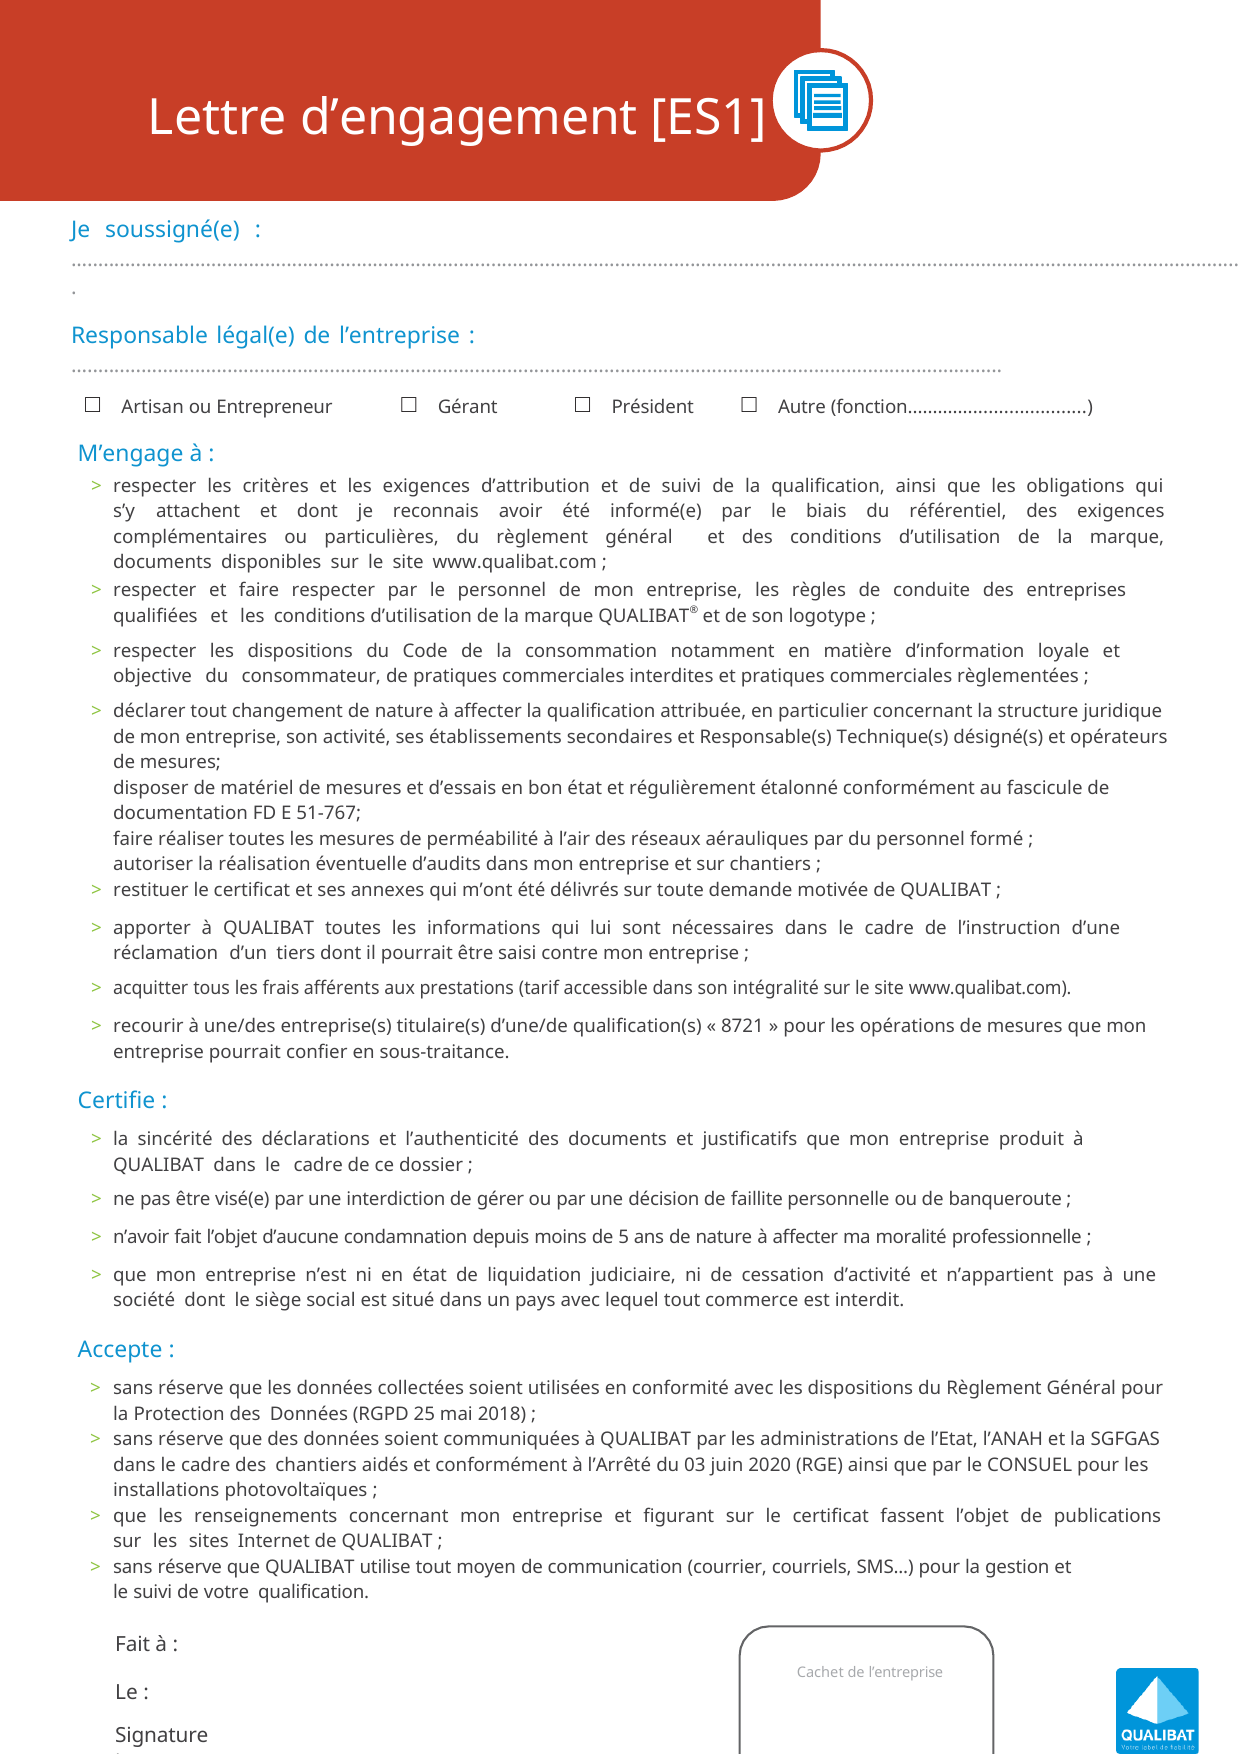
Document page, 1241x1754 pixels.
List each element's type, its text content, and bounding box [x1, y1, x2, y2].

table_header Autre (fonction ) [767, 392, 1098, 420]
table_cell restituer le certificat et ses annexes qui m’ont été délivrés sur toute demande motivée de QUALIBAT ; [107, 876, 1170, 914]
table_cell déclarer tout changement de nature à affecter la qualification attribuée, en particulier concernant la structure juridique de mon entreprise, son activité, ses établissements secondaires et Responsable(s) Technique(s) désigné(s) et opérateurs de mesures; disposer de matériel de mesures et d’essais en bon état et régulièrement étalonné conformément au fascicule de documentation FD E 51-767; faire réaliser toutes les mesures de perméabilité à l’air des réseaux aérauliques par du personnel formé ; autoriser la réalisation éventuelle d’audits dans mon entreprise et sur chantiers ; [107, 698, 1170, 876]
table_cell > [72, 472, 107, 577]
table_cell sans réserve que les données collectées soient utilisées en conformité avec les dispositions du Règlement Général pour la Protection des Données (RGPD 25 mai 2018) ; sans réserve que des données soient communiquées à QUALIBAT par les administrations de l’Etat, l’ANAH et la SGFGAS dans le cadre des chantiers aidés et conformément à l’Arrêté du 03 juin 2020 (RGE) ainsi que par le CONSUEL pour les installations photovoltaïques ; que les renseignements concernant mon entreprise et figurant sur le certificat fassent l’objet de publications sur les sites Internet de QUALIBAT ; sans réserve que QUALIBAT utilise tout moyen de communication (courrier, courriels, SMS...) pour la gestion et le suivi de votre qualification. [72, 1374, 1170, 1604]
table_cell > [72, 876, 107, 914]
table_header Gérant [427, 392, 532, 420]
table_header □ [713, 392, 767, 420]
picture [1129, 1679, 1187, 1723]
table_cell > [72, 1013, 107, 1084]
picture [1155, 1730, 1161, 1740]
table_cell respecter et faire respecter par le personnel de mon entreprise, les règles de conduite des entreprises qualifiées et les conditions d’utilisation de la marque QUALIBAT® et de son logotype ; [107, 577, 1170, 637]
table_cell > [72, 914, 107, 974]
table_cell > [72, 698, 107, 876]
table_cell > [72, 1185, 107, 1223]
table_cell > [72, 1223, 107, 1261]
table_cell Certifie : [72, 1084, 1170, 1125]
table_header Président [601, 392, 712, 420]
table_header □ [80, 392, 111, 420]
table_cell > [72, 637, 107, 698]
picture [1144, 1734, 1152, 1740]
table_header M’engage à : [72, 437, 1170, 472]
picture [1125, 1730, 1131, 1740]
table_header Artisan ou Entrepreneur [111, 392, 353, 420]
text Responsable légal(e) de l’entreprise : ............................................................................................................................................................................. [71, 319, 1240, 378]
picture [1136, 1730, 1142, 1740]
table_cell Accepte : [72, 1333, 1170, 1374]
table_header □ [353, 392, 427, 420]
table_cell ne pas être visé(e) par une interdiction de gérer ou par une décision de faillite personnelle ou de banqueroute ; [107, 1185, 1170, 1223]
table_cell > [72, 975, 107, 1012]
picture [1187, 1730, 1194, 1740]
table_cell > [72, 1261, 107, 1333]
table_cell respecter les critères et les exigences d’attribution et de suivi de la qualification, ainsi que les obligations qui s’y attachent et dont je reconnais avoir été informé(e) par le biais du référentiel, des exigences complémentaires ou particulières, du règlement général et des conditions d’utilisation de la marque, documents disponibles sur le site www.qualibat.com ; [107, 472, 1170, 577]
table_cell que mon entreprise n’est ni en état de liquidation judiciaire, ni de cessation d’activité et n’appartient pas à une société dont le siège social est situé dans un pays avec lequel tout commerce est interdit. [107, 1261, 1170, 1333]
table_cell > [72, 577, 107, 637]
table_cell apporter à QUALIBAT toutes les informations qui lui sont nécessaires dans le cadre de l’instruction d’une réclamation d’un tiers dont il pourrait être saisi contre mon entreprise ; [107, 914, 1170, 974]
table_cell n’avoir fait l’objet d’aucune condamnation depuis moins de 5 ans de nature à affecter ma moralité professionnelle ; [107, 1223, 1170, 1261]
table_cell la sincérité des déclarations et l’authenticité des documents et justificatifs que mon entreprise produit à QUALIBAT dans le cadre de ce dossier ; [107, 1125, 1170, 1185]
table_cell acquitter tous les frais afférents aux prestations (tarif accessible dans son intégralité sur le site www.qualibat.com). [107, 975, 1170, 1012]
table_cell recourir à une/des entreprise(s) titulaire(s) d’une/de qualification(s) « 8721 » pour les opérations de mesures que mon entreprise pourrait confier en sous-traitance. [107, 1013, 1170, 1084]
text Je soussigné(e) : .......................................................................................................................................................................................................................... [71, 213, 1240, 301]
picture [1168, 1730, 1186, 1740]
table_header □ [533, 392, 601, 420]
table_cell > [72, 1125, 107, 1185]
table_cell respecter les dispositions du Code de la consommation notamment en matière d’information loyale et objective du consommateur, de pratiques commerciales interdites et pratiques commerciales règlementées ; [107, 637, 1170, 698]
